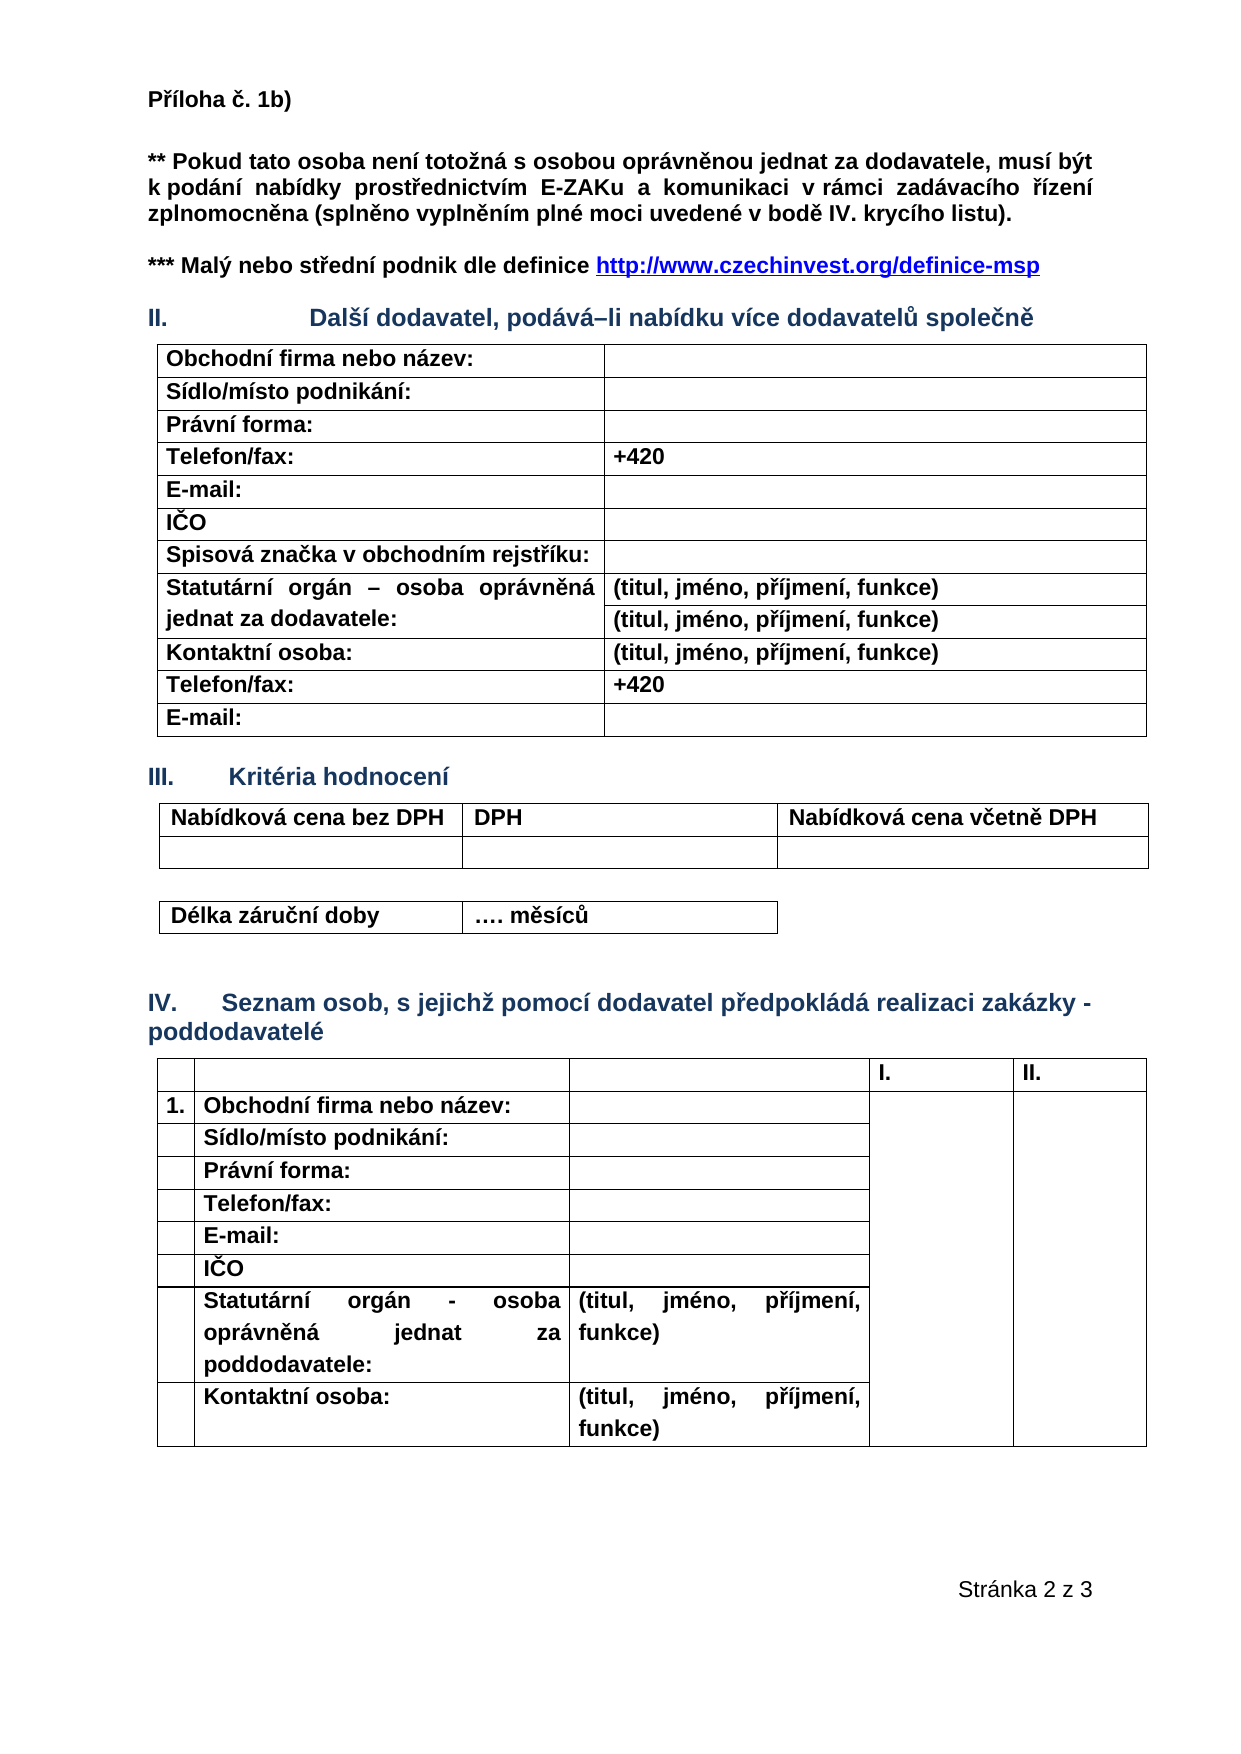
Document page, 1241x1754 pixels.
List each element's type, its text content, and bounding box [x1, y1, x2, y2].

table_cell [605, 541, 1146, 573]
table_cell (titul, jméno, příjmení, funkce) [605, 574, 1146, 605]
table_cell Sídlo/místo podnikání: [158, 378, 604, 409]
table_cell [870, 1092, 1013, 1446]
table_cell Kontaktní osoba: [195, 1383, 569, 1446]
subtitle Seznam osob, s jejichž pomocí dodavatel předpokládá realizaci zakázky - poddodavatelé [148, 988, 1093, 1046]
table_cell Právní forma: [195, 1157, 569, 1188]
table_cell [605, 378, 1146, 409]
table_cell [570, 1092, 869, 1123]
table_cell [605, 411, 1146, 442]
table_cell [605, 704, 1146, 736]
table_cell IČO [158, 509, 604, 540]
table_cell (titul, jméno, příjmení, funkce) [570, 1288, 869, 1382]
table_header DPH [463, 804, 777, 836]
text *** Malý nebo střední podnik dle definice http://www.czechinvest.org/definice-msp [148, 252, 1093, 278]
table_cell [1014, 1092, 1146, 1446]
table_cell +420 [605, 443, 1146, 475]
table_cell (titul, jméno, příjmení, funkce) [570, 1383, 869, 1446]
table_cell [158, 1157, 194, 1188]
table_header Obchodní firma nebo název: [158, 345, 604, 377]
table_cell E-mail: [195, 1222, 569, 1254]
table_cell [158, 1190, 194, 1221]
table_cell Telefon/fax: [158, 443, 604, 475]
table_cell E-mail: [158, 704, 604, 736]
table_header [158, 1059, 194, 1091]
table_header [570, 1059, 869, 1091]
table_cell [605, 509, 1146, 540]
table_header Nabídková cena bez DPH [160, 804, 462, 836]
table_header II. [1014, 1059, 1146, 1091]
table_cell [158, 1124, 194, 1156]
table_cell [605, 476, 1146, 507]
table_header [605, 345, 1146, 377]
table_header …. měsíců [463, 902, 777, 933]
table_cell Statutární orgán - osoba oprávněná jednat za poddodavatele: [195, 1288, 569, 1382]
table_cell [570, 1255, 869, 1286]
table_cell Spisová značka v obchodním rejstříku: [158, 541, 604, 573]
table_cell Telefon/fax: [195, 1190, 569, 1221]
table_cell [778, 837, 1148, 868]
subtitle Další dodavatel, podává–li nabídku více dodavatelů společně [148, 303, 1093, 332]
table_cell [463, 837, 777, 868]
table_cell Sídlo/místo podnikání: [195, 1124, 569, 1156]
table_header I. [870, 1059, 1013, 1091]
table_cell IČO [195, 1255, 569, 1286]
table_cell 1. [158, 1092, 194, 1123]
table_cell (titul, jméno, příjmení, funkce) [605, 606, 1146, 638]
table_cell Obchodní firma nebo název: [195, 1092, 569, 1123]
table_cell Telefon/fax: [158, 671, 604, 703]
table_cell [160, 837, 462, 868]
table_cell (titul, jméno, příjmení, funkce) [605, 639, 1146, 670]
table_cell [570, 1157, 869, 1188]
table_header Délka záruční doby [160, 902, 462, 933]
table_header Nabídková cena včetně DPH [778, 804, 1148, 836]
table_cell [570, 1190, 869, 1221]
table_cell [158, 1255, 194, 1286]
table_cell [570, 1222, 869, 1254]
table_cell Statutární orgán – osoba oprávněná jednat za dodavatele: [158, 574, 604, 638]
subtitle Kritéria hodnocení [148, 762, 1093, 790]
text ** Pokud tato osoba není totožná s osobou oprávněnou jednat za dodavatele, musí být k podání nabídky prostřednictvím E-ZAKu a komunikaci v rámci zadávacího řízení zplnomocněna (splněno vyplněním plné moci uvedené v bodě IV. krycího listu). [148, 148, 1093, 227]
table_cell Právní forma: [158, 411, 604, 442]
table_cell +420 [605, 671, 1146, 703]
table_cell [570, 1124, 869, 1156]
table_header [195, 1059, 569, 1091]
table_cell E-mail: [158, 476, 604, 507]
table_cell [158, 1222, 194, 1254]
table_cell [158, 1383, 194, 1446]
table_cell [158, 1288, 194, 1382]
table_cell Kontaktní osoba: [158, 639, 604, 670]
